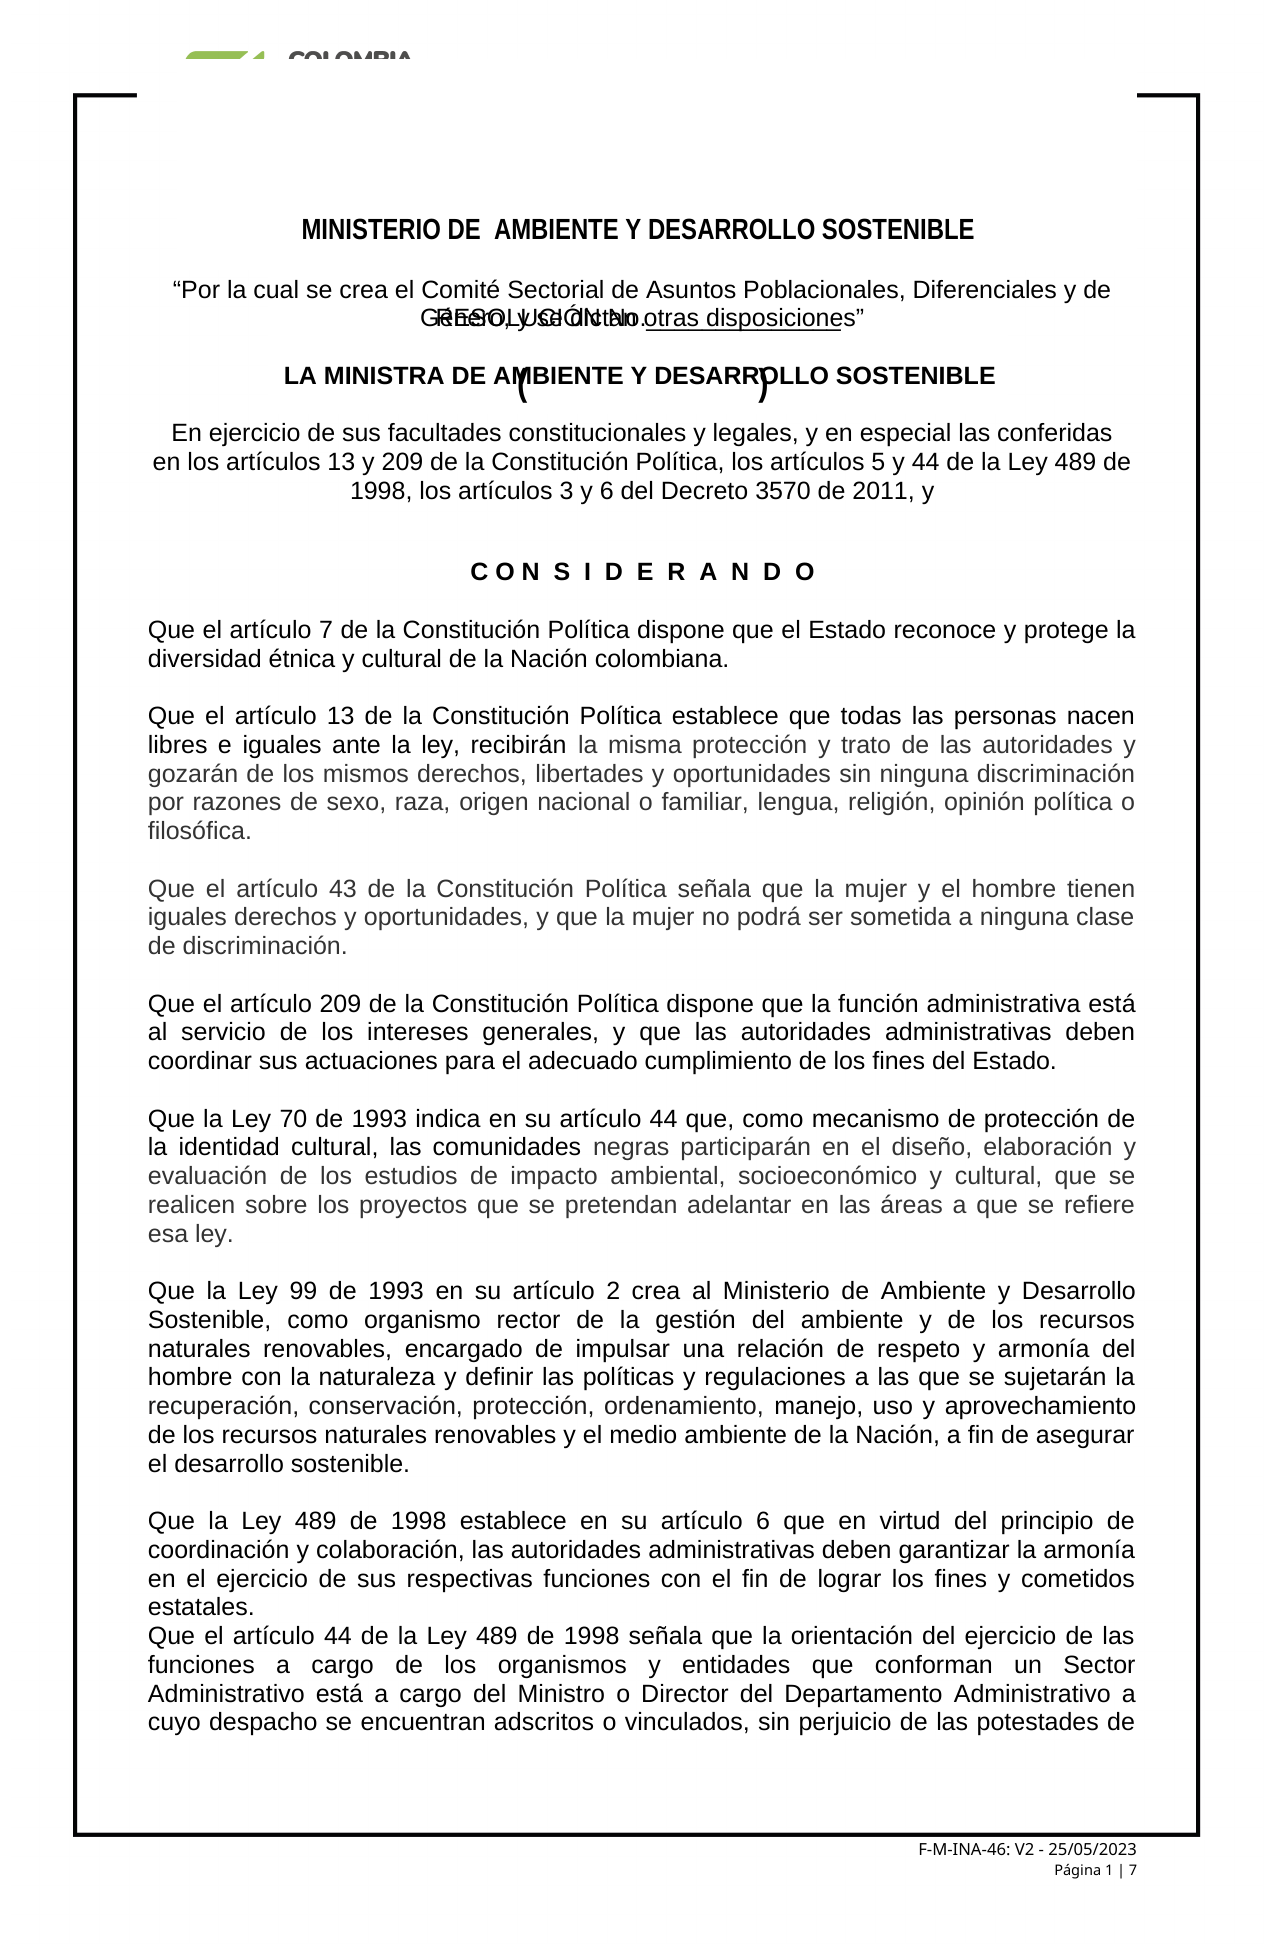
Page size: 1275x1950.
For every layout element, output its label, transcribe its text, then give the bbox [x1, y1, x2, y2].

text En ejercicio de sus facultades constitucionales y legales, y en especial las conferidas [148, 418, 1137, 447]
text Que el artículo 43 de la Constitución Política señala que la mujer y el hombre tienen iguales derechos y oportunidades, y que la mujer no podrá ser sometida a ninguna clase de discriminación. [148, 874, 1137, 960]
text Que la Ley 99 de 1993 en su artículo 2 crea al Ministerio de Ambiente y Desarrollo Sostenible, como organismo rector de la gestión del ambiente y de los recursos naturales renovables, encargado de impulsar una relación de respeto y armonía del hombre con la naturaleza y definir las políticas y regulaciones a las que se sujetarán la recuperación, conservación, protección, ordenamiento, manejo, uso y aprovechamiento de los recursos naturales renovables y el medio ambiente de la Nación, a fin de asegurar el desarrollo sostenible. [148, 1276, 1137, 1477]
text Que el artículo 209 de la Constitución Política dispone que la función administrativa está al servicio de los intereses generales, y que las autoridades administrativas deben coordinar sus actuaciones para el adecuado cumplimiento de los fines del Estado. [148, 989, 1137, 1075]
text “Por la cual se crea el Comité Sectorial de Asuntos Poblacionales, Diferenciales y de Género, y se dictan otras disposiciones” [148, 275, 1137, 332]
text Que la Ley 70 de 1993 indica en su artículo 44 que, como mecanismo de protección de la identidad cultural, las comunidades negras participarán en el diseño, elaboración y evaluación de los estudios de impacto ambiental, socioeconómico y cultural, que se realicen sobre los proyectos que se pretendan adelantar en las áreas a que se refiere esa ley. [148, 1104, 1137, 1247]
text en los artículos 13 y 209 de la Constitución Política, los artículos 5 y 44 de la Ley 489 de 1998, los artículos 3 y 6 del Decreto 3570 de 2011, y [148, 447, 1137, 505]
text Que el artículo 13 de la Constitución Política establece que todas las personas nacen libres e iguales ante la ley, recibirán la misma protección y trato de las autoridades y gozarán de los mismos derechos, libertades y oportunidades sin ninguna discriminación por razones de sexo, raza, origen nacional o familiar, lengua, religión, opinión política o filosófica. [148, 701, 1137, 845]
text C O N S I D E R A N D O [148, 557, 1137, 586]
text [148, 1621, 1137, 1736]
picture [11, 0, 1264, 1944]
text Que la Ley 489 de 1998 establece en su artículo 6 que en virtud del principio de coordinación y colaboración, las autoridades administrativas deben garantizar la armonía en el ejercicio de sus respectivas funciones con el fin de lograr los fines y cometidos estatales. [148, 1506, 1137, 1621]
text Que el artículo 7 de la Constitución Política dispone que el Estado reconoce y protege la diversidad étnica y cultural de la Nación colombiana. [148, 615, 1137, 672]
text LA MINISTRA DE AMBIENTE Y DESARROLLO SOSTENIBLE [148, 361, 1132, 390]
